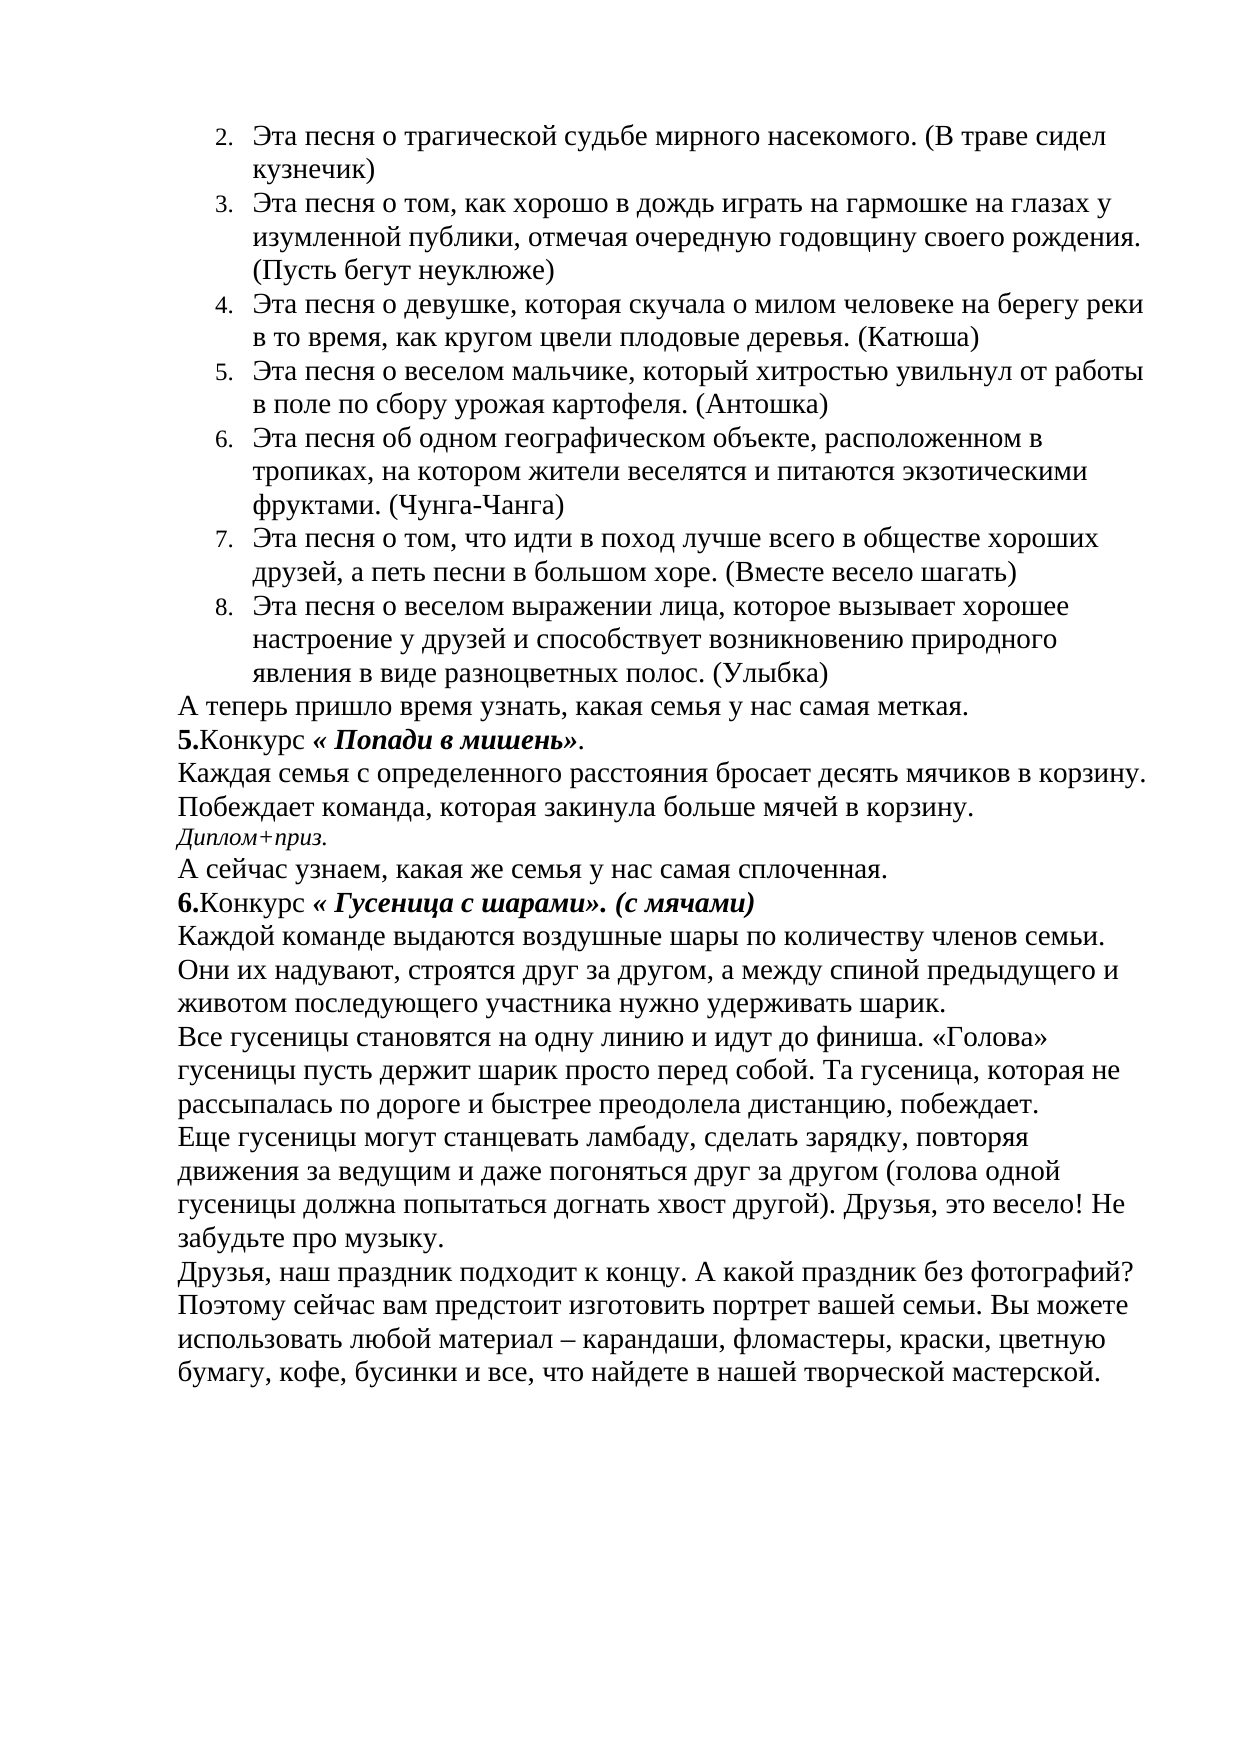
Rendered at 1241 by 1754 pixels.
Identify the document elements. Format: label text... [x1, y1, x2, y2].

text 6.Конкурс « Гусеница с шарами». (c мячами) [177, 885, 1152, 918]
list Эта песня о веселом мальчике, который хитростью увильнул от работы в поле по сбору урожая картофеля. (Антошка) [215, 353, 1152, 420]
text Каждой команде выдаются воздушные шары по количеству членов семьи. Они их надувают, строятся друг за другом, а между спиной предыдущего и животом последующего участника нужно удерживать шарик. [177, 918, 1152, 1019]
text Все гусеницы становятся на одну линию и идут до финиша. «Голова» гусеницы пусть держит шарик просто перед собой. Та гусеница, которая не рассыпалась по дороге и быстрее преодолела дистанцию, побеждает. [177, 1019, 1152, 1119]
list Эта песня о веселом выражении лица, которое вызывает хорошее настроение у друзей и способствует возникновению природного явления в виде разноцветных полос. (Улыбка) [215, 588, 1152, 688]
text Друзья, наш праздник подходит к концу. А какой праздник без фотографий? Поэтому сейчас вам предстоит изготовить портрет вашей семьи. Вы можете использовать любой материал – карандаши, фломастеры, краски, цветную бумагу, кофе, бусинки и все, что найдете в нашей творческой мастерской. [177, 1254, 1152, 1388]
text Диплом+приз. [177, 822, 1152, 851]
list Эта песня о трагической судьбе мирного насекомого. (В траве сидел кузнечик) [215, 118, 1152, 185]
list Эта песня об одном географическом объекте, расположенном в тропиках, на котором жители веселятся и питаются экзотическими фруктами. (Чунга-Чанга) [215, 420, 1152, 521]
list Эта песня о девушке, которая скучала о милом человеке на берегу реки в то время, как кругом цвели плодовые деревья. (Катюша) [215, 286, 1152, 353]
text Каждая семья с определенного расстояния бросает десять мячиков в корзину. Побеждает команда, которая закинула больше мячей в корзину. [177, 755, 1152, 822]
text Еще гусеницы могут станцевать ламбаду, сделать зарядку, повторяя движения за ведущим и даже погоняться друг за другом (голова одной гусеницы должна попытаться догнать хвост другой). Друзья, это весело! Не забудьте про музыку. [177, 1119, 1152, 1254]
list Эта песня о том, что идти в поход лучше всего в обществе хороших друзей, а петь песни в большом хоре. (Вместе весело шагать) [215, 521, 1152, 588]
text А теперь пришло время узнать, какая семья у нас самая меткая. [177, 688, 1152, 722]
text 5.Конкурс « Попади в мишень». [177, 722, 1152, 755]
list Эта песня о том, как хорошо в дождь играть на гармошке на глазах у изумленной публики, отмечая очередную годовщину своего рождения. (Пусть бегут неуклюже) [215, 185, 1152, 286]
text А сейчас узнаем, какая же семья у нас самая сплоченная. [177, 851, 1152, 885]
